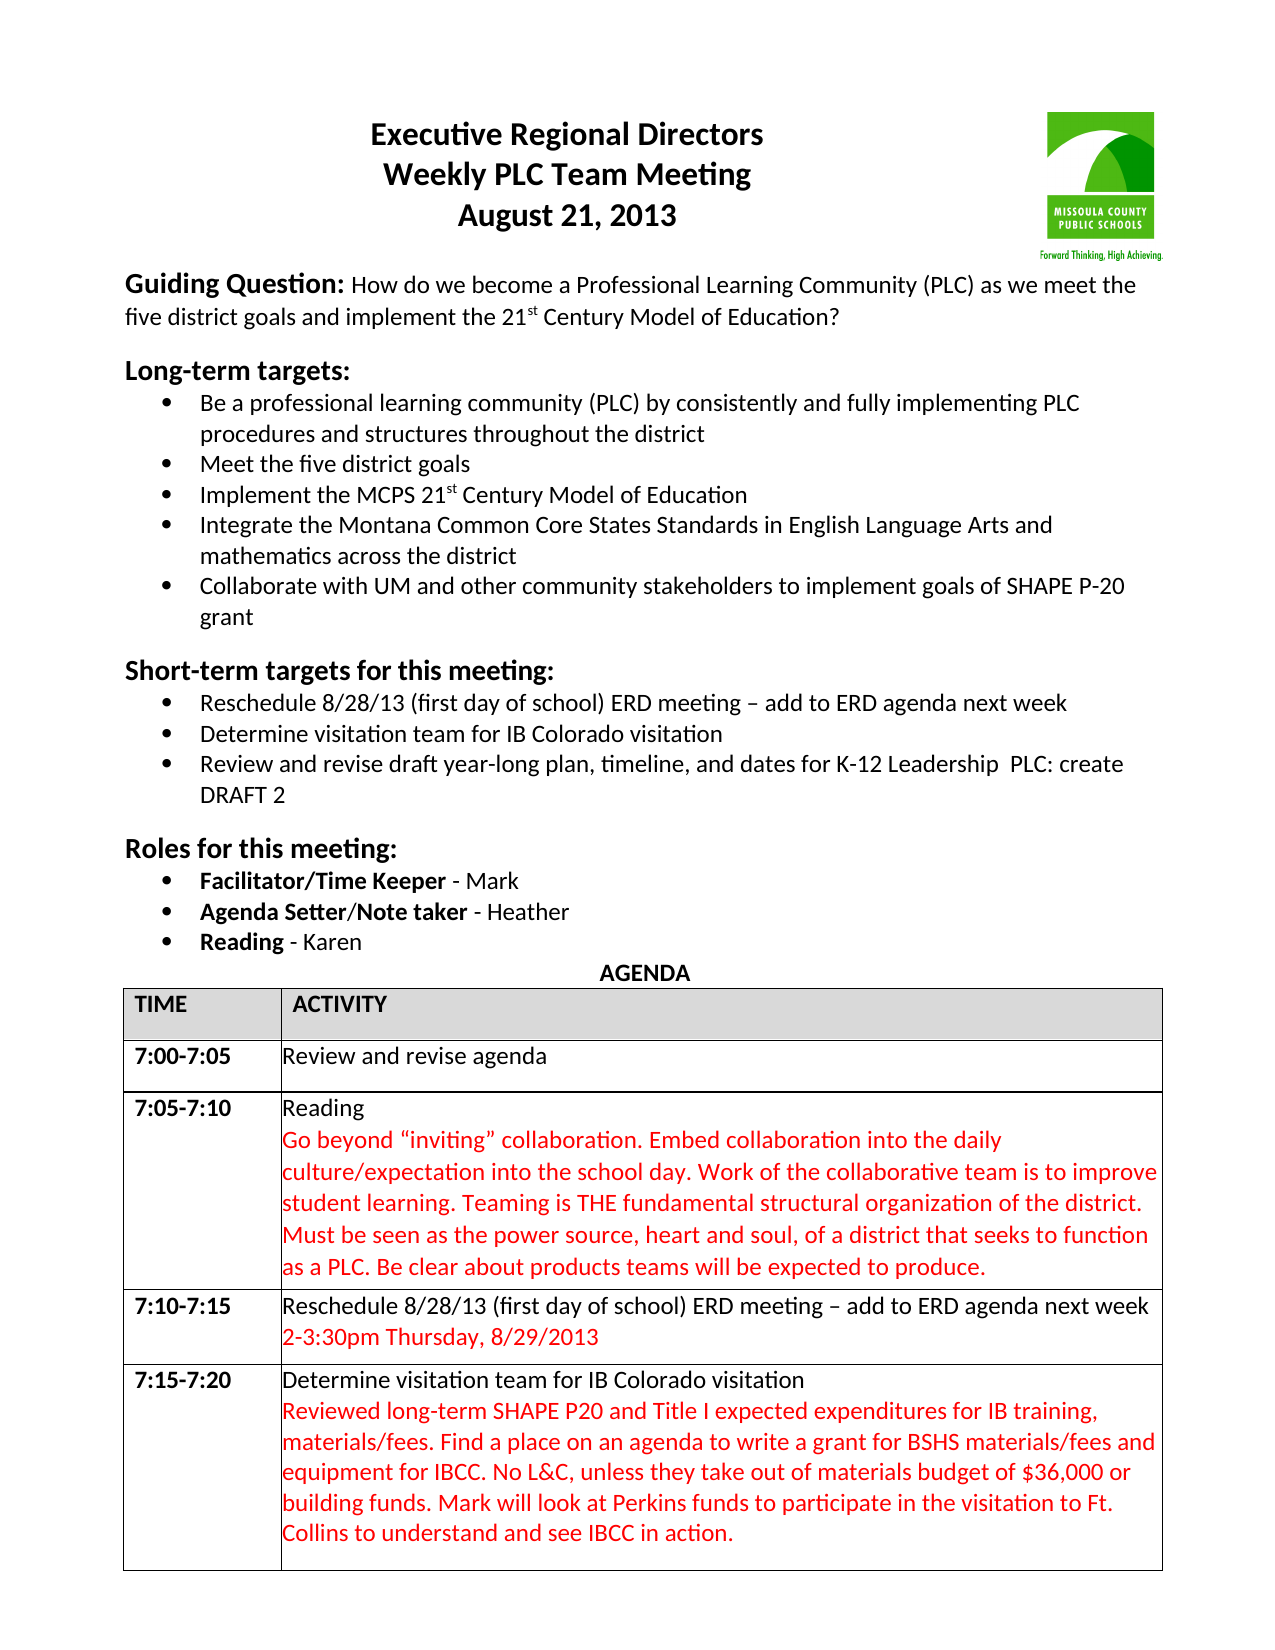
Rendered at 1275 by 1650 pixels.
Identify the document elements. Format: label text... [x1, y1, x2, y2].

table_header TIME [124, 989, 281, 1039]
list Implement the MCPS 21st Century Model of Education [162, 479, 1164, 509]
table_cell Review and revise agenda [282, 1041, 1162, 1091]
text Roles for this meeting: [125, 830, 1164, 865]
list Reschedule 8/28/13 (first day of school) ERD meeting – add to ERD agenda next week [162, 687, 1164, 718]
list Reading - Karen [162, 926, 1164, 957]
picture [1040, 112, 1163, 261]
table_cell 7:05-7:10 [124, 1093, 281, 1289]
list Determine visitation team for IB Colorado visitation [162, 718, 1164, 748]
table_cell 7:10-7:15 [124, 1290, 281, 1363]
table_header ACTIVITY [282, 989, 1162, 1039]
list Integrate the Montana Common Core States Standards in English Language Arts and mathematics across the district [162, 509, 1164, 570]
list Agenda Setter/Note taker - Heather [162, 896, 1164, 926]
list Facilitator/Time Keeper - Mark [162, 865, 1164, 896]
text AGENDA [125, 957, 1164, 987]
text Long-term targets: [125, 352, 1164, 387]
list Collaborate with UM and other community stakeholders to implement goals of SHAPE P-20 grant [162, 570, 1164, 631]
table_cell Determine visitation team for IB Colorado visitation Reviewed long-term SHAPE P20 and Title I expected expenditures for IB training, materials/fees. Find a place on an agenda to write a grant for BSHS materials/fees and equipment for IBCC. No L&C, unless they take out of materials budget of $36,000 or building funds. Mark will look at Perkins funds to participate in the visitation to Ft. Collins to understand and see IBCC in action. [282, 1365, 1162, 1570]
table_cell Reading Go beyond “inviting” collaboration. Embed collaboration into the daily culture/expectation into the school day. Work of the collaborative team is to improve student learning. Teaming is THE fundamental structural organization of the district. Must be seen as the power source, heart and soul, of a district that seeks to function as a PLC. Be clear about products teams will be expected to produce. [282, 1093, 1162, 1289]
table_cell 7:15-7:20 [124, 1365, 281, 1570]
list Review and revise draft year-long plan, timeline, and dates for K-12 Leadership PLC: create DRAFT 2 [162, 748, 1164, 809]
table_cell 7:00-7:05 [124, 1041, 281, 1091]
table_cell Reschedule 8/28/13 (first day of school) ERD meeting – add to ERD agenda next week 2-3:30pm Thursday, 8/29/2013 [282, 1290, 1162, 1363]
text Guiding Question: How do we become a Professional Learning Community (PLC) as we meet the five district goals and implement the 21st Century Model of Education? [125, 265, 1164, 331]
text Short-term targets for this meeting: [125, 652, 1164, 687]
text Weekly PLC Team Meeting [112, 153, 1040, 194]
text August 21, 2013 [112, 194, 1040, 235]
list Be a professional learning community (PLC) by consistently and fully implementing PLC procedures and structures throughout the district [162, 387, 1162, 448]
list Meet the five district goals [162, 448, 1164, 479]
text Executive Regional Directors [112, 112, 1040, 153]
